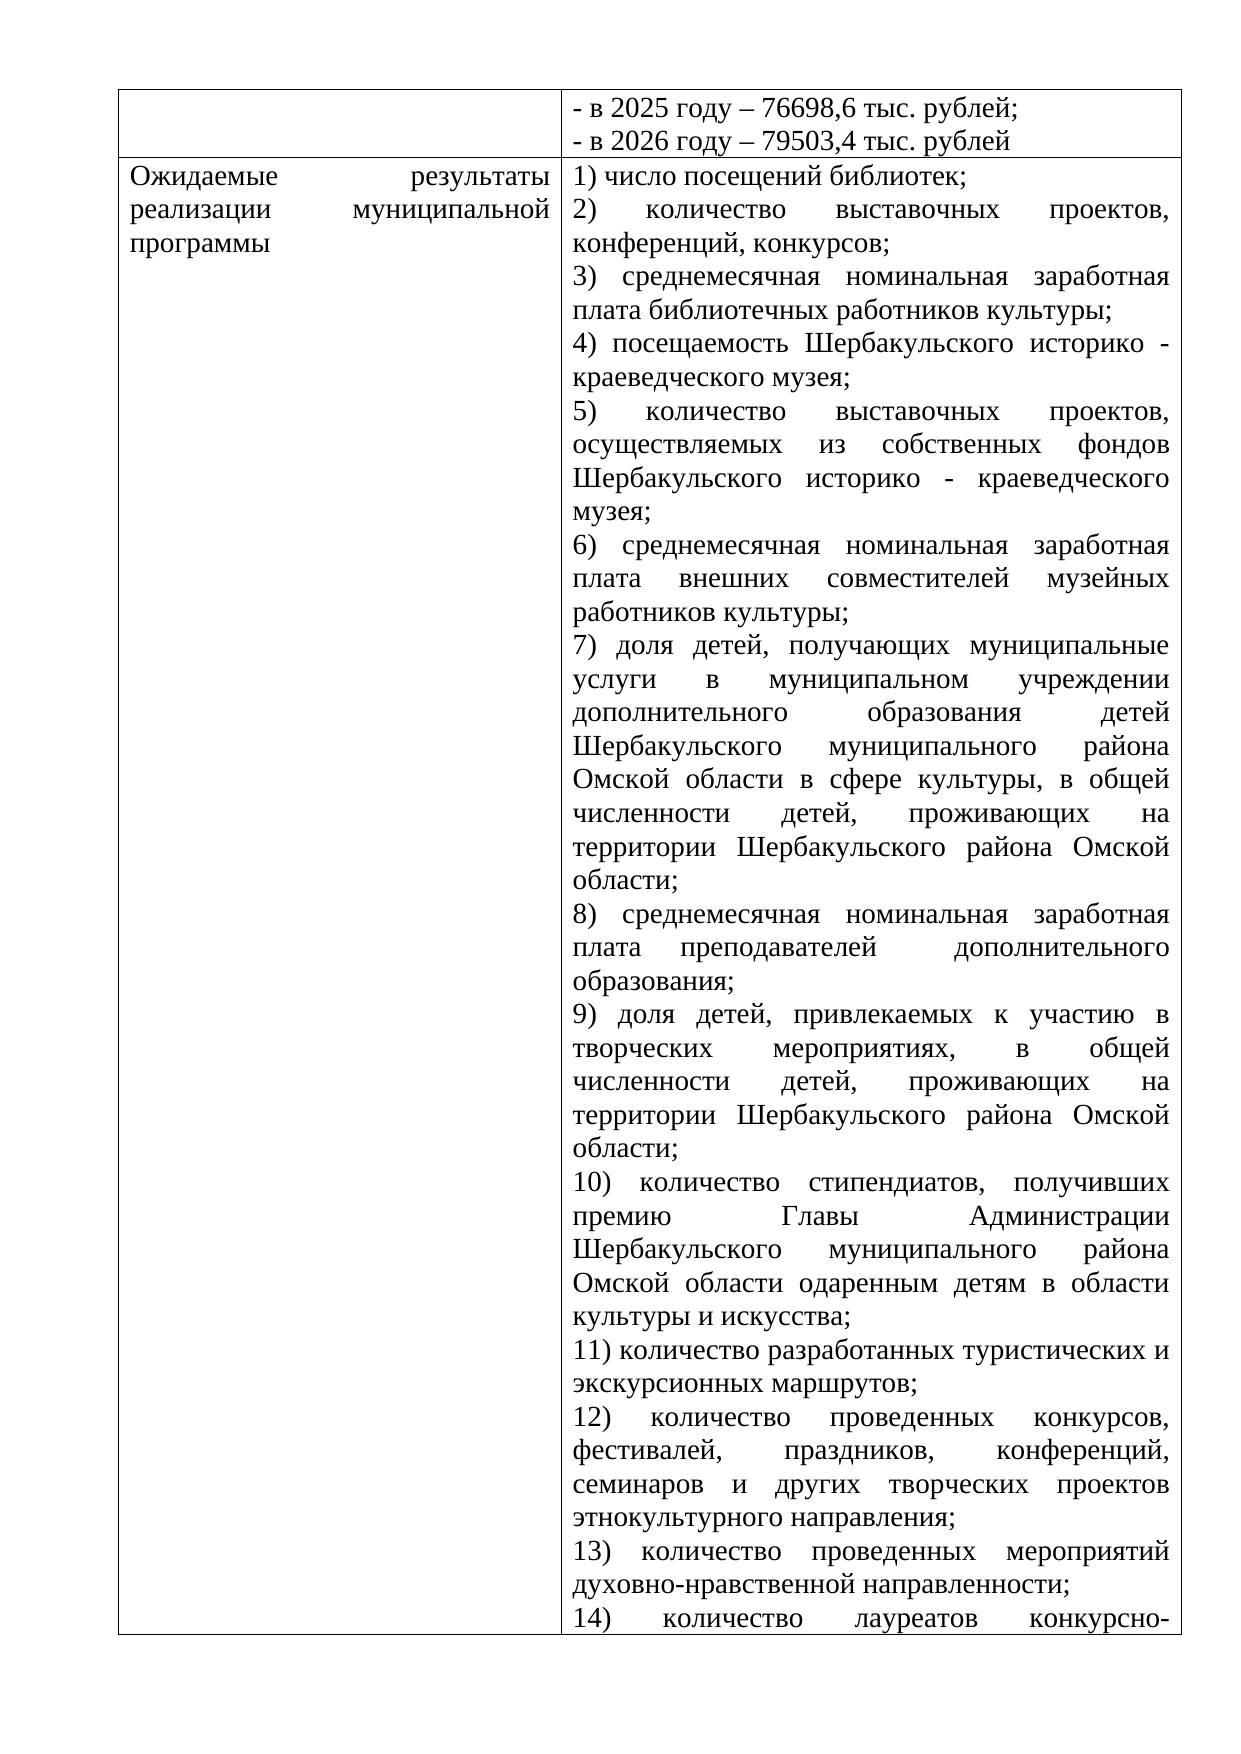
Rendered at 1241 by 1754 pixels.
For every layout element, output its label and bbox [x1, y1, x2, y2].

table_cell [562, 158, 1181, 1634]
table_cell [119, 90, 561, 157]
table_cell [119, 158, 561, 1634]
table_cell [562, 90, 1181, 157]
